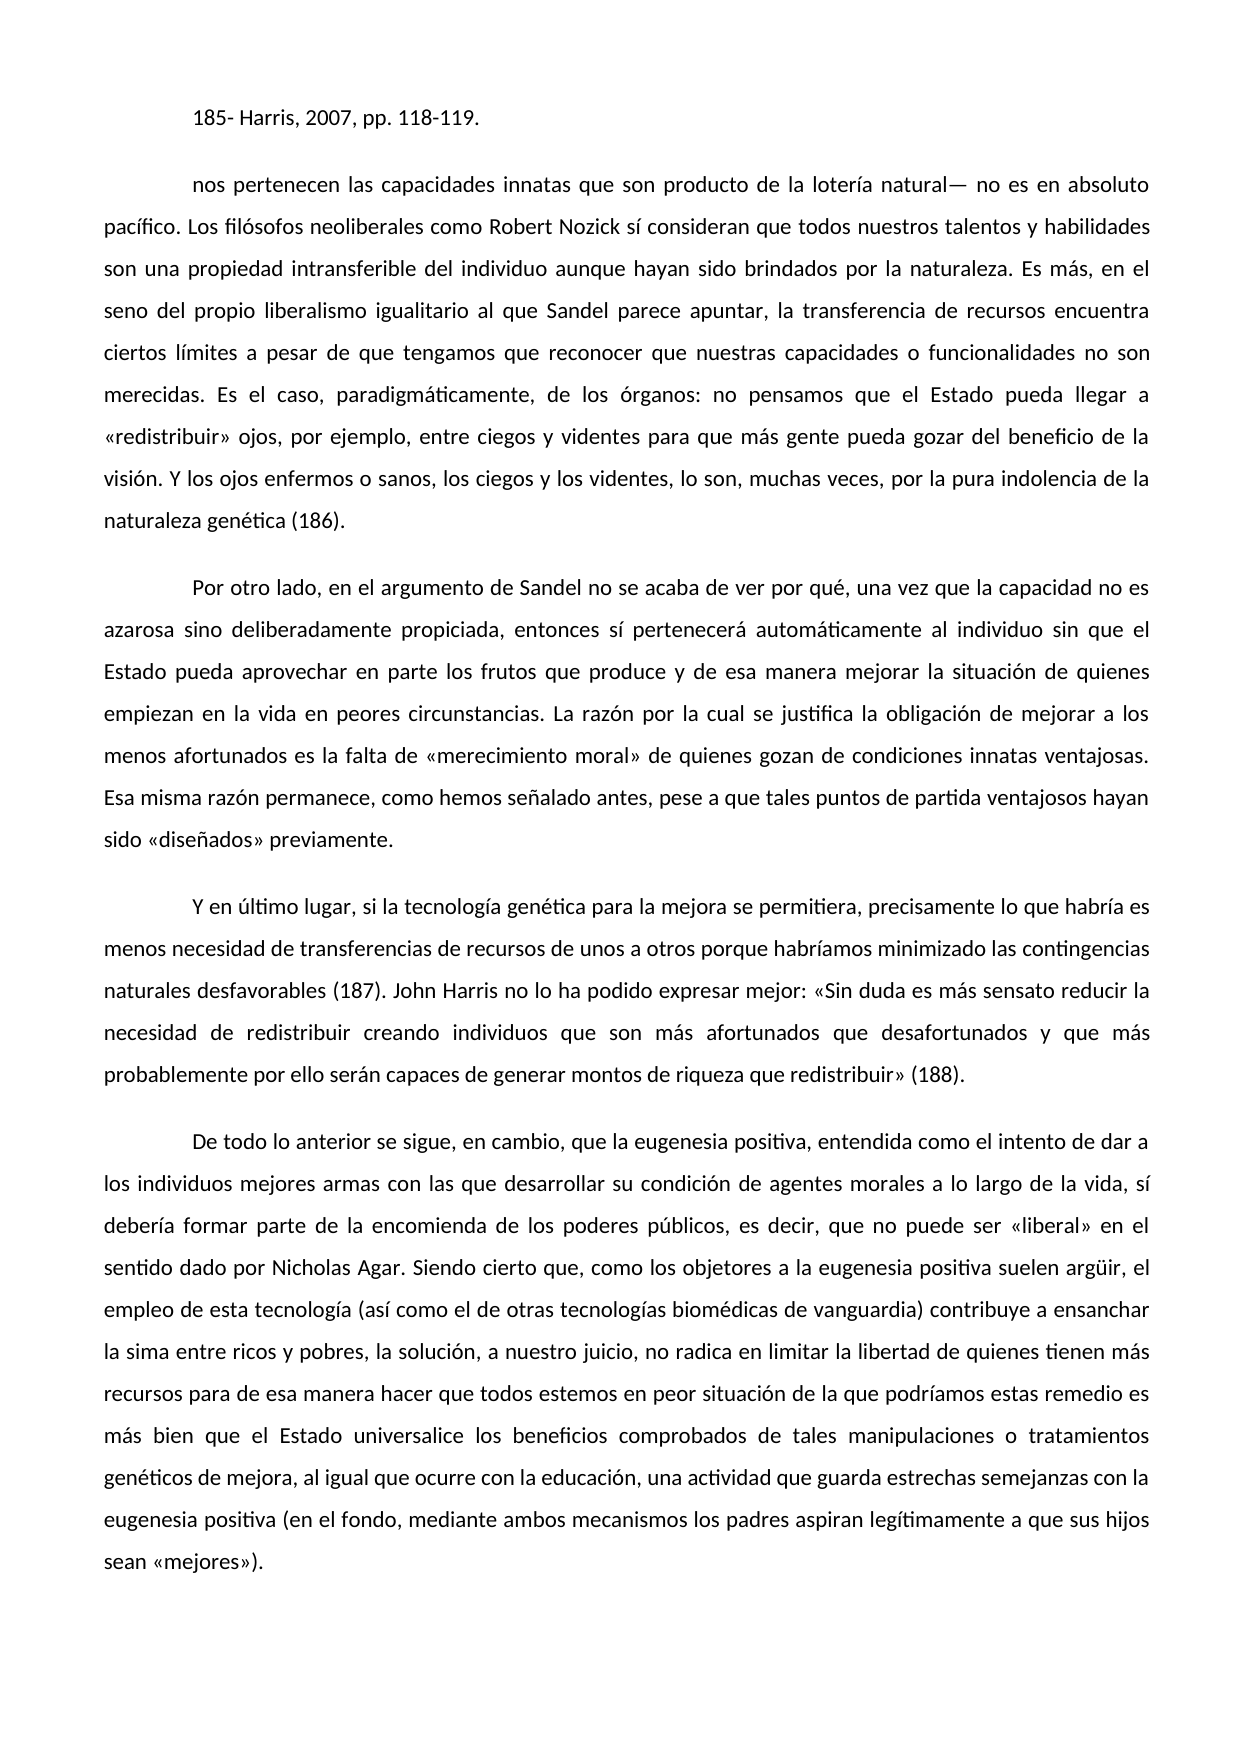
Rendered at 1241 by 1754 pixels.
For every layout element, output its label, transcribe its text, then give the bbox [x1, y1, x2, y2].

text Por otro lado, en el argumento de Sandel no se acaba de ver por qué, una vez que la capacidad no es azarosa sino deliberadamente propiciada, entonces sí pertenecerá automáticamente al individuo sin que el Estado pueda aprovechar en parte los frutos que produce y de esa manera mejorar la situación de quienes empiezan en la vida en peores circunstancias. La razón por la cual se justifica la obligación de mejorar a los menos afortunados es la falta de «merecimiento moral» de quienes gozan de condiciones innatas ventajosas. Esa misma razón permanece, como hemos señalado antes, pese a que tales puntos de partida ventajosos hayan sido «diseñados» previamente. [103, 573, 1152, 853]
text 185- Harris, 2007, pp. 118-119. [103, 103, 1152, 131]
text Y en último lugar, si la tecnología genética para la mejora se permitiera, precisamente lo que habría es menos necesidad de transferencias de recursos de unos a otros porque habríamos minimizado las contingencias naturales desfavorables (187). John Harris no lo ha podido expresar mejor: «Sin duda es más sensato reducir la necesidad de redistribuir creando individuos que son más afortunados que desafortunados y que más probablemente por ello serán capaces de generar montos de riqueza que redistribuir» (188). [103, 892, 1152, 1088]
text nos pertenecen las capacidades innatas que son producto de la lotería natural— no es en absoluto pacífico. Los filósofos neoliberales como Robert Nozick sí consideran que todos nuestros talentos y habilidades son una propiedad intransferible del individuo aunque hayan sido brindados por la naturaleza. Es más, en el seno del propio liberalismo igualitario al que Sandel parece apuntar, la transferencia de recursos encuentra ciertos límites a pesar de que tengamos que reconocer que nuestras capacidades o funcionalidades no son merecidas. Es el caso, paradigmáticamente, de los órganos: no pensamos que el Estado pueda llegar a «redistribuir» ojos, por ejemplo, entre ciegos y videntes para que más gente pueda gozar del beneficio de la visión. Y los ojos enfermos o sanos, los ciegos y los videntes, lo son, muchas veces, por la pura indolencia de la naturaleza genética (186). [103, 170, 1152, 534]
text De todo lo anterior se sigue, en cambio, que la eugenesia positiva, entendida como el intento de dar a los individuos mejores armas con las que desarrollar su condición de agentes morales a lo largo de la vida, sí debería formar parte de la encomienda de los poderes públicos, es decir, que no puede ser «liberal» en el sentido dado por Nicholas Agar. Siendo cierto que, como los objetores a la eugenesia positiva suelen argüir, el empleo de esta tecnología (así como el de otras tecnologías biomédicas de vanguardia) contribuye a ensanchar la sima entre ricos y pobres, la solución, a nuestro juicio, no radica en limitar la libertad de quienes tienen más recursos para de esa manera hacer que todos estemos en peor situación de la que podríamos estas remedio es más bien que el Estado universalice los beneficios comprobados de tales manipulaciones o tratamientos genéticos de mejora, al igual que ocurre con la educación, una actividad que guarda estrechas semejanzas con la eugenesia positiva (en el fondo, mediante ambos mecanismos los padres aspiran legítimamente a que sus hijos sean «mejores»). [103, 1127, 1152, 1575]
